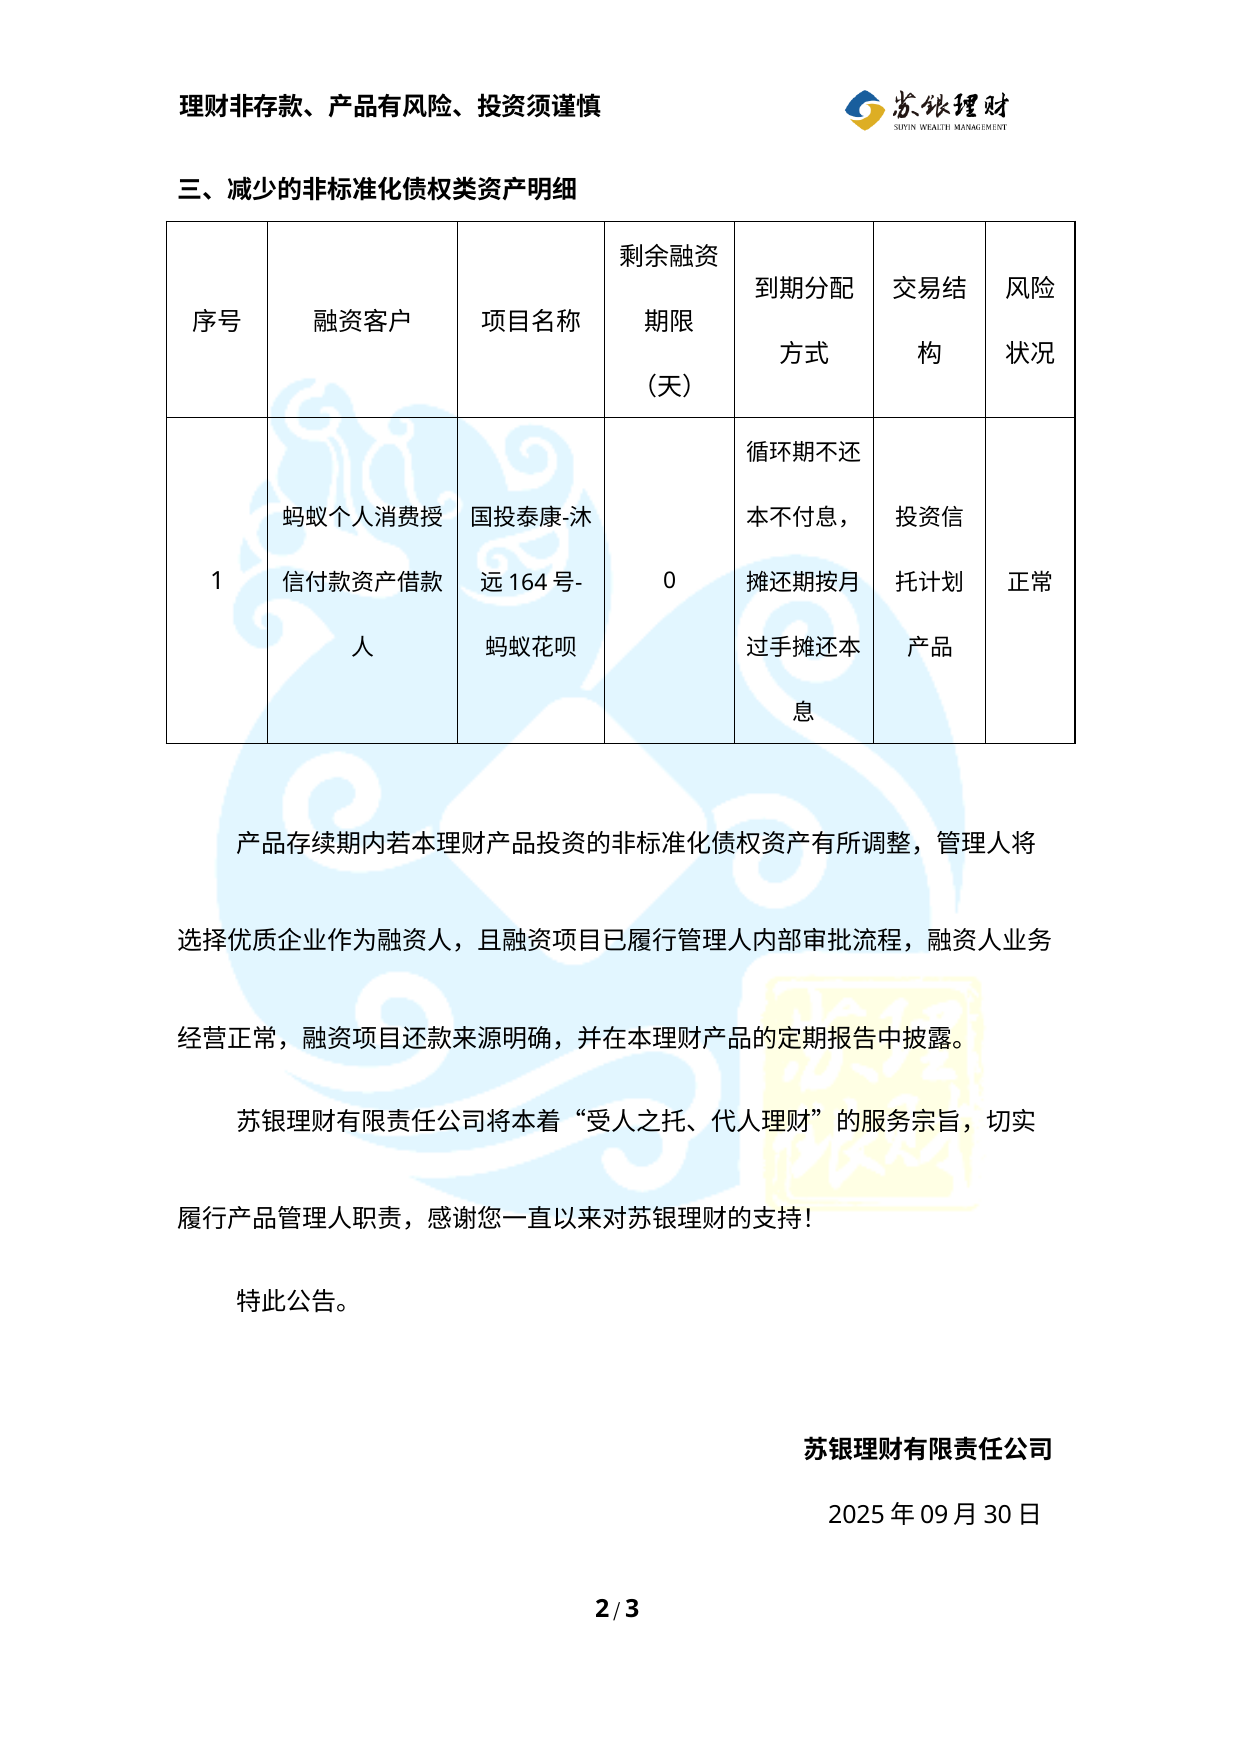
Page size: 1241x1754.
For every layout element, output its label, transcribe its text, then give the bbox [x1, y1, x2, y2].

table_cell 1 [167, 418, 267, 743]
text 特此公告。 [177, 1267, 1053, 1332]
table_header 剩余融资期限（天） [605, 222, 734, 417]
text 苏银理财有限责任公司将本着“受人之托、代人理财”的服务宗旨，切实履行产品管理人职责，感谢您一直以来对苏银理财的支持！ [177, 1087, 1053, 1249]
table_cell 投资信托计划产品 [874, 418, 985, 743]
text 2025年09月30日 [177, 1481, 1042, 1546]
table_header 风险状况 [986, 222, 1074, 417]
table_header 到期分配方式 [735, 222, 873, 417]
table_header 融资客户 [268, 222, 457, 417]
text 产品存续期内若本理财产品投资的非标准化债权资产有所调整，管理人将选择优质企业作为融资人，且融资项目已履行管理人内部审批流程，融资人业务经营正常，融资项目还款来源明确，并在本理财产品的定期报告中披露。 [177, 809, 1053, 1069]
table_cell 国投泰康-沐远164号-蚂蚁花呗 [458, 418, 604, 743]
table_cell 正常 [986, 418, 1074, 743]
table_header 项目名称 [458, 222, 604, 417]
subtitle 减少的非标准化债权类资产明细 [177, 156, 1053, 221]
table_cell 0 [605, 418, 734, 743]
picture [820, 72, 1039, 143]
table_header 序号 [167, 222, 267, 417]
table_cell 蚂蚁个人消费授信付款资产借款人 [268, 418, 457, 743]
table_header 交易结构 [874, 222, 985, 417]
text 苏银理财有限责任公司 [177, 1416, 1053, 1481]
table_cell 循环期不还本不付息，摊还期按月过手摊还本息 [735, 418, 873, 743]
